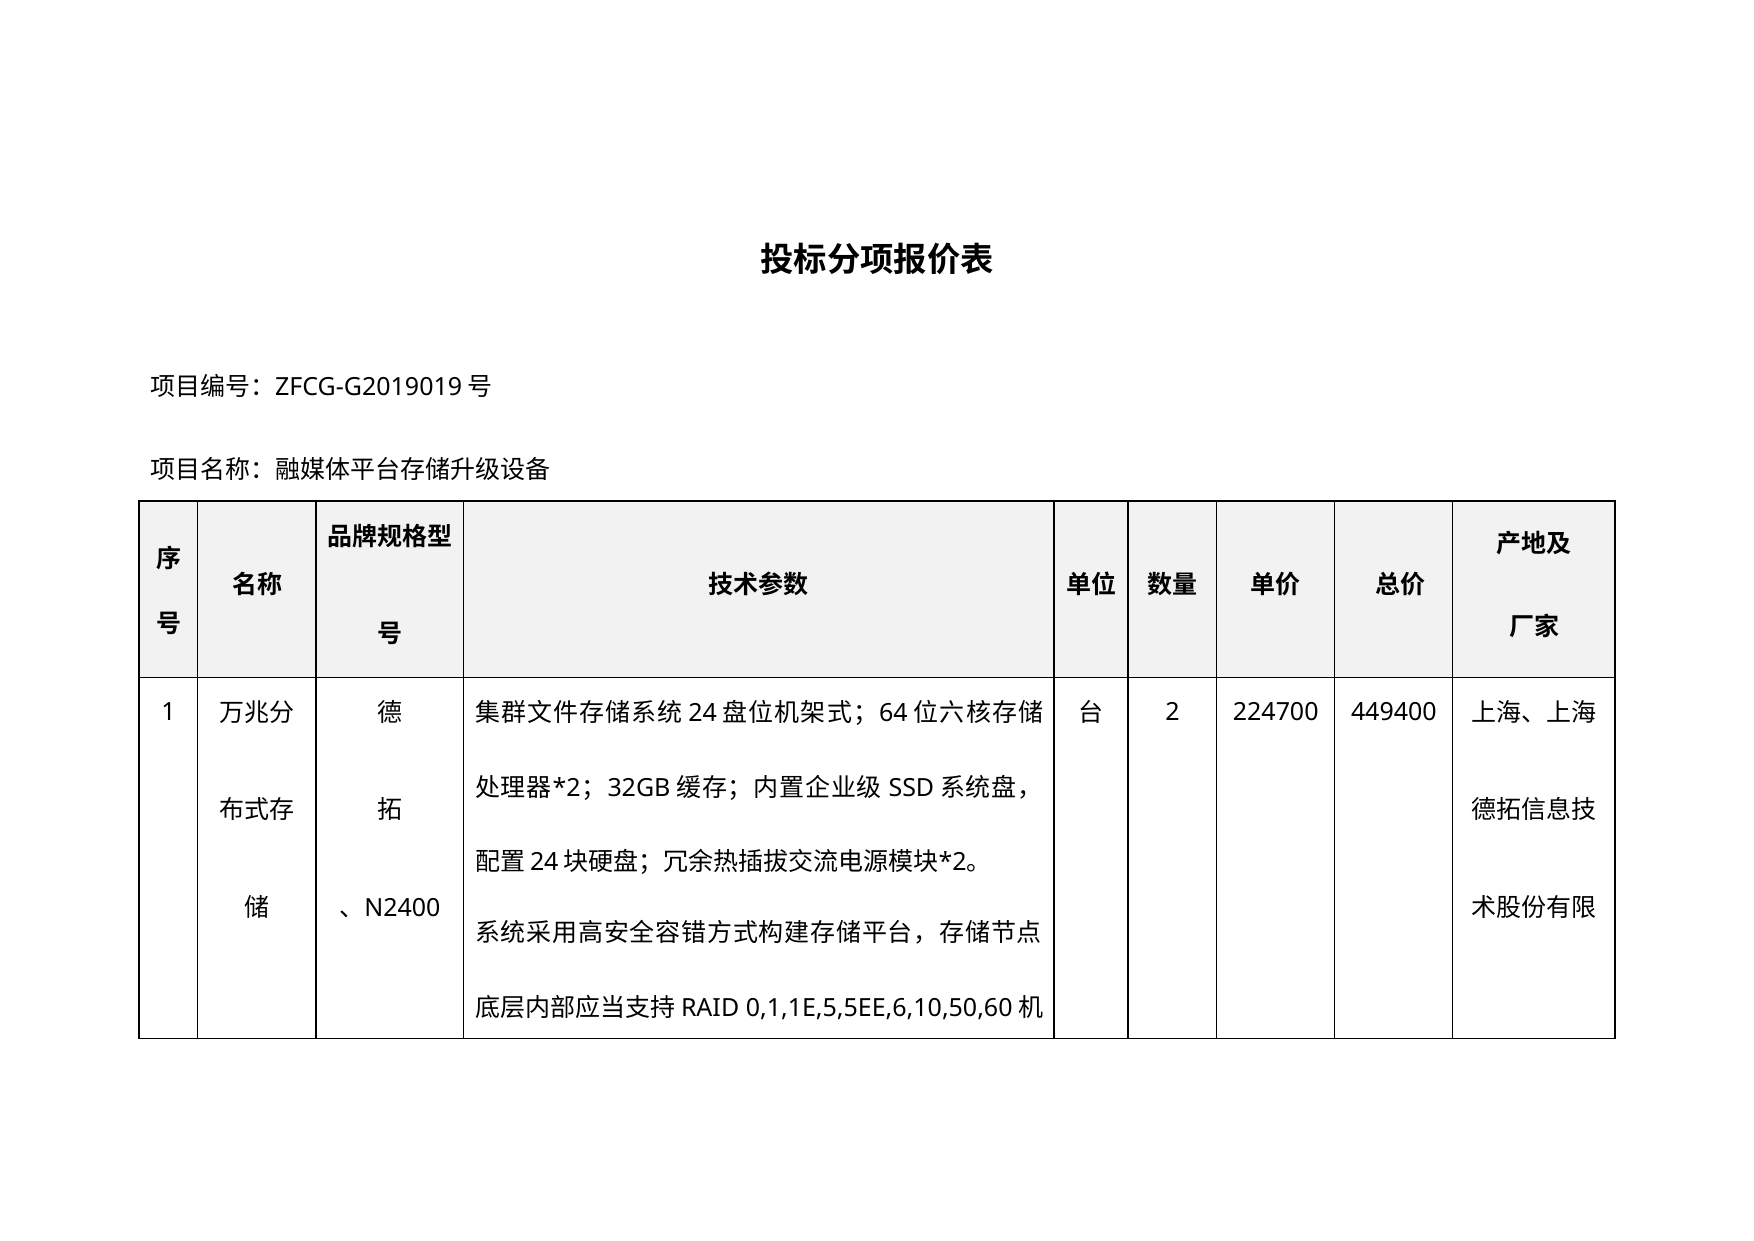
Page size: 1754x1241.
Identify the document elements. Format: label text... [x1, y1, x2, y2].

table_cell 449400 [1335, 678, 1452, 1038]
table_cell 2 [1129, 678, 1216, 1038]
text 项目名称：融媒体平台存储升级设备 [150, 435, 1604, 500]
table_cell 1 [140, 678, 197, 1038]
table_cell 上海、上海德拓信息技术股份有限公司 [1453, 678, 1614, 1038]
table_header 数量 [1129, 502, 1216, 677]
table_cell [464, 678, 1053, 1038]
table_header 品牌规格型号 [317, 502, 463, 677]
table_header 技术参数 [464, 502, 1053, 677]
table_header 产地及 厂家 [1453, 502, 1614, 677]
table_cell 224700 [1217, 678, 1334, 1038]
table_header 单价 [1217, 502, 1334, 677]
table_cell 台 [1055, 678, 1127, 1038]
table_cell 万兆分布式存储 [198, 678, 315, 1038]
table_header 单位 [1055, 502, 1127, 677]
table_header 序号 [140, 502, 197, 677]
table_header 名称 [198, 502, 315, 677]
subtitle 投标分项报价表 [150, 225, 1604, 290]
table_cell 德拓、N2400 [317, 678, 463, 1038]
text 项目编号：ZFCG-G2019019号 [150, 352, 1604, 417]
table_header 总价 [1335, 502, 1452, 677]
